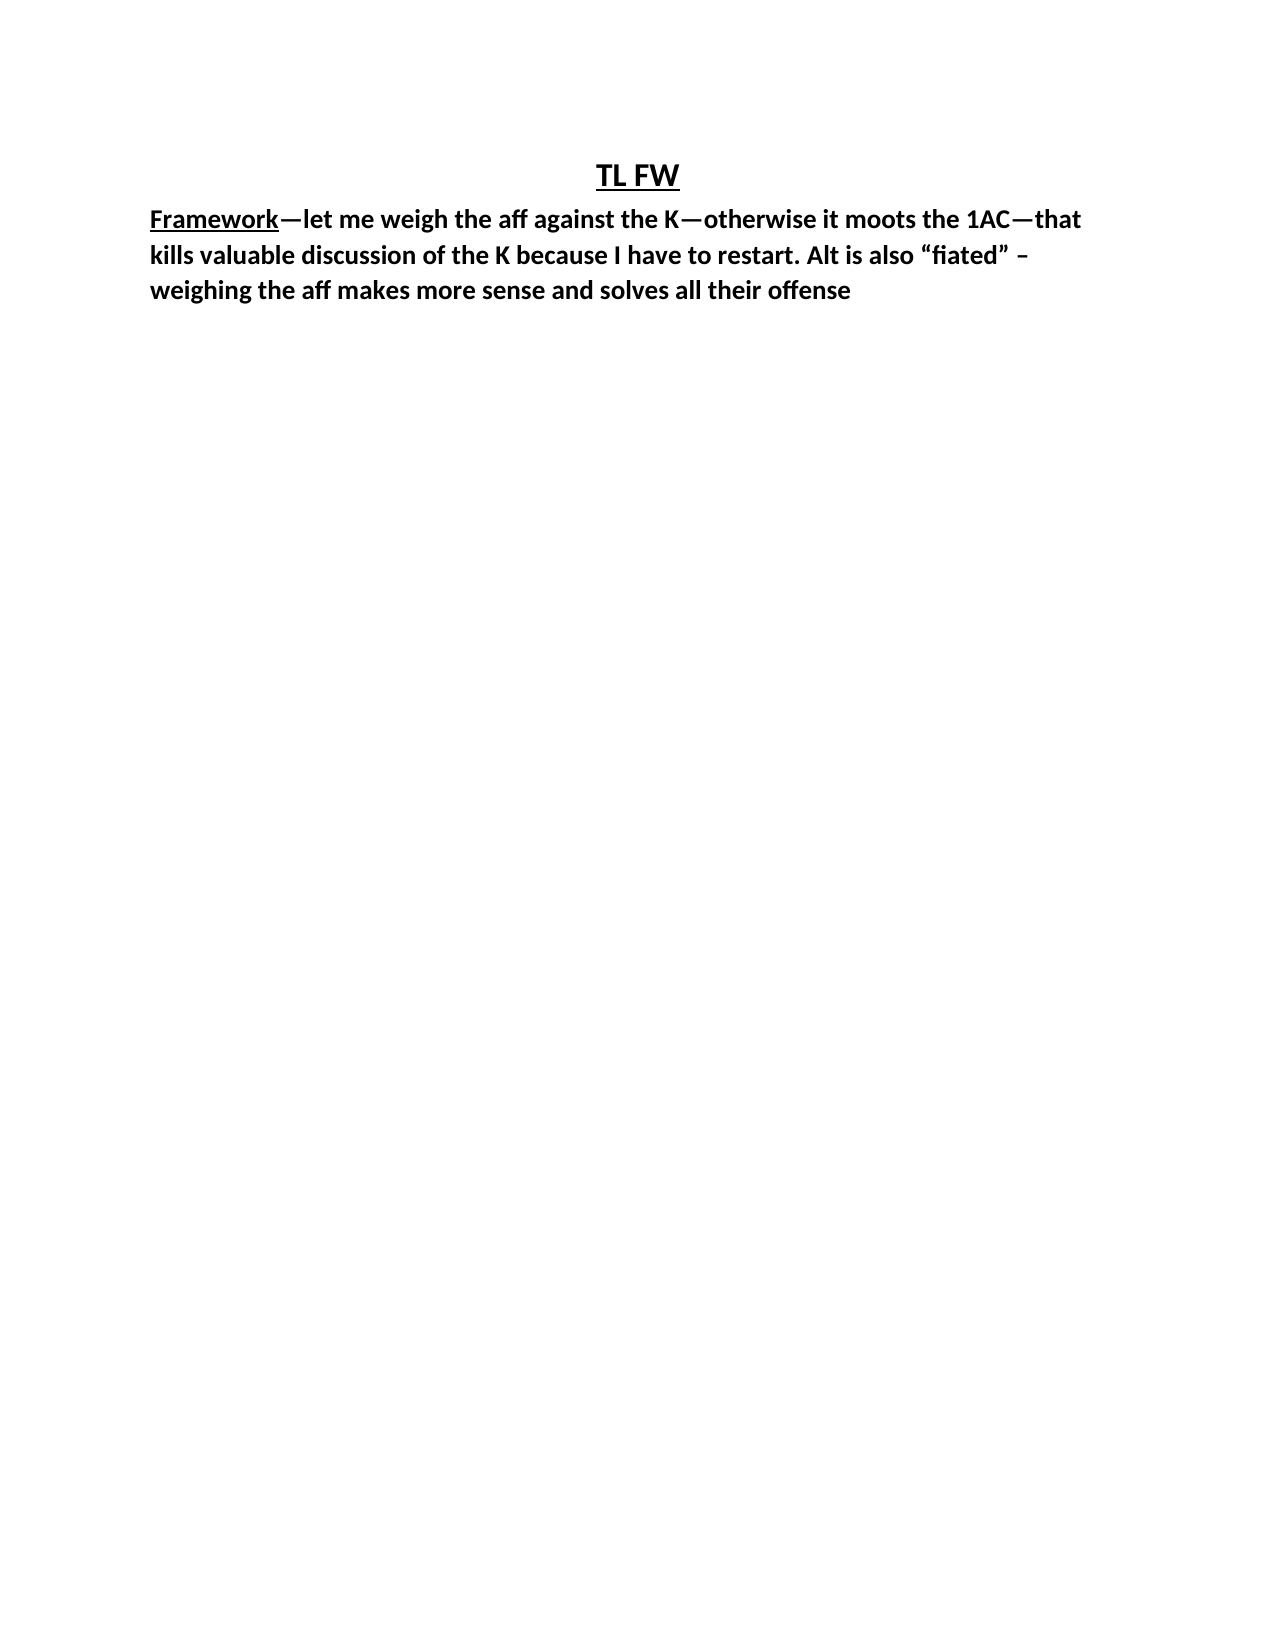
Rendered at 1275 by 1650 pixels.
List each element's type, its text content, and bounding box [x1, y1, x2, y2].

subtitle TL FW [150, 154, 1125, 195]
subtitle Framework—let me weigh the aff against the K—otherwise it moots the 1AC—that kills valuable discussion of the K because I have to restart. Alt is also “fiated” – weighing the aff makes more sense and solves all their offense [150, 202, 1125, 307]
